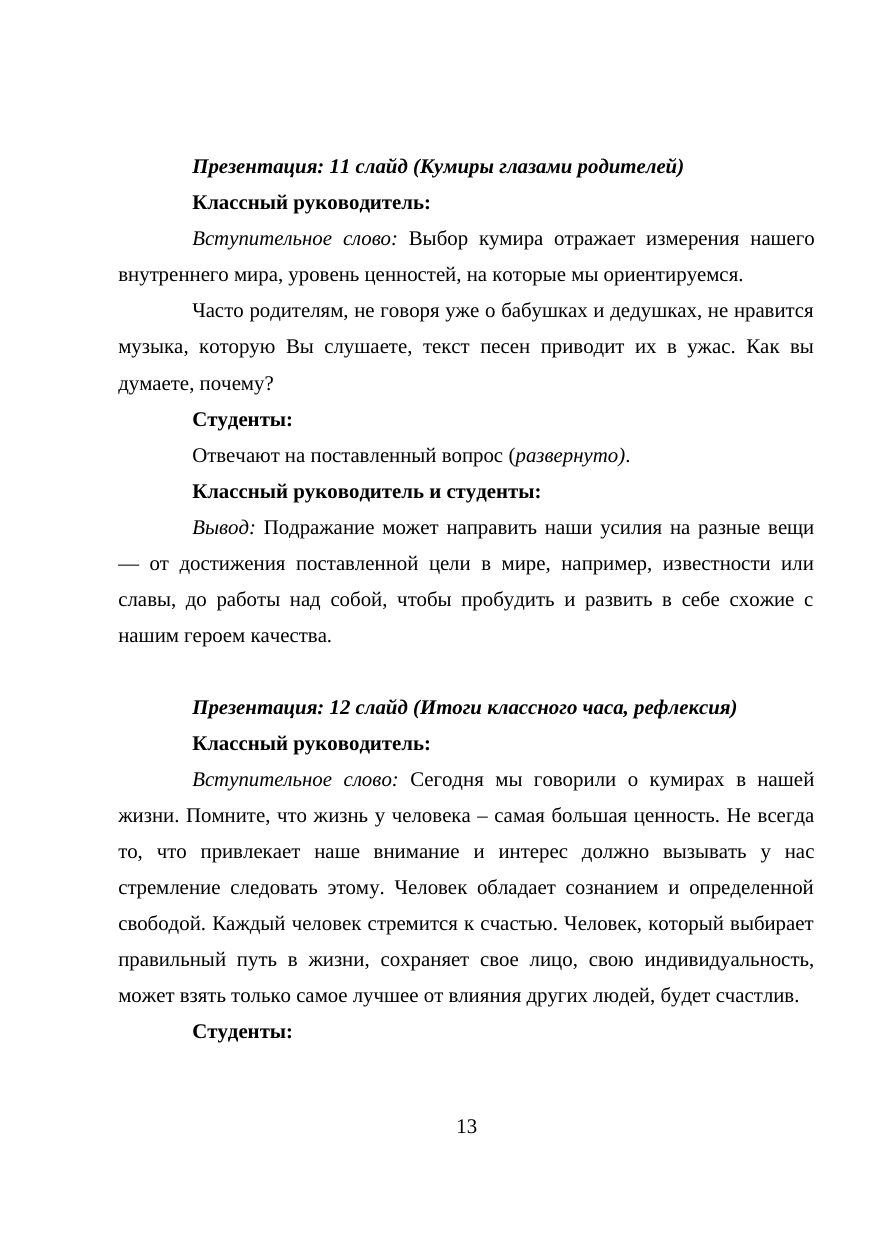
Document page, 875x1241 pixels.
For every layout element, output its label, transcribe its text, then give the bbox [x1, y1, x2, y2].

list Часто родителям, не говоря уже о бабушках и дедушках, не нравится музыка, которую Вы слушаете, текст песен приводит их в ужас. Как вы думаете, почему? [118, 298, 815, 394]
list Презентация: 11 слайд (Кумиры глазами родителей) [192, 154, 815, 178]
list Презентация: 12 слайд (Итоги классного часа, рефлексия) [192, 695, 815, 719]
list Студенты: [118, 1019, 815, 1043]
text Классный руководитель: [118, 731, 815, 755]
text Студенты: [118, 406, 815, 431]
list Отвечают на поставленный вопрос (развернуто). [118, 442, 815, 467]
text Классный руководитель: [118, 190, 815, 214]
list Классный руководитель и студенты: [192, 478, 815, 503]
list Вступительное слово: Сегодня мы говорили о кумирах в нашей жизни. Помните, что жизнь у человека – самая большая ценность. Не всегда то, что привлекает наше внимание и интерес должно вызывать у нас стремление следовать этому. Человек обладает сознанием и определенной свободой. Каждый человек стремится к счастью. Человек, который выбирает правильный путь в жизни, сохраняет свое лицо, свою индивидуальность, может взять только самое лучшее от влияния других людей, будет счастлив. [118, 767, 815, 1007]
text Вступительное слово: Выбор кумира отражает измерения нашего внутреннего мира, уровень ценностей, на которые мы ориентируемся. [118, 226, 815, 286]
list Вывод: Подражание может направить наши усилия на разные вещи — от достижения поставленной цели в мире, например, известности или славы, до работы над собой, чтобы пробудить и развить в себе схожие с нашим героем качества. [118, 514, 815, 647]
